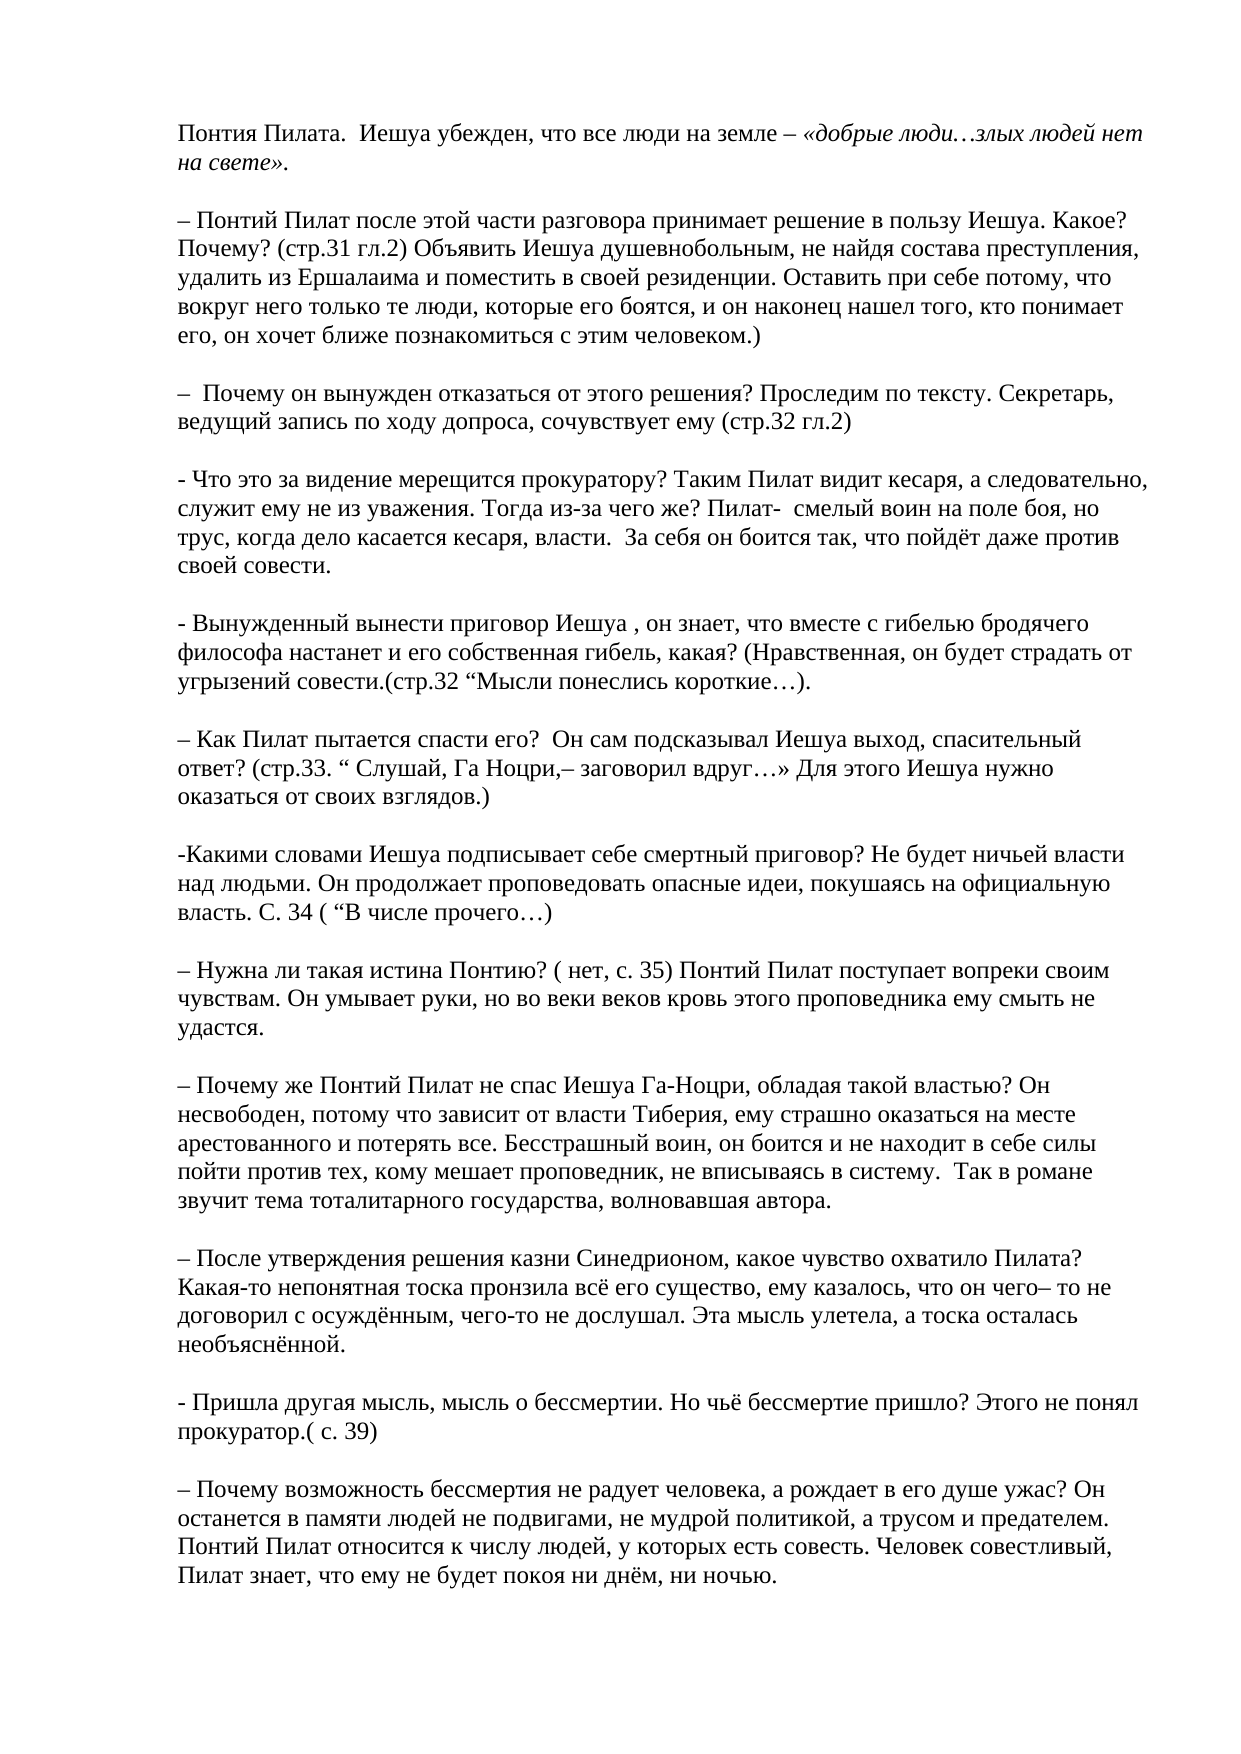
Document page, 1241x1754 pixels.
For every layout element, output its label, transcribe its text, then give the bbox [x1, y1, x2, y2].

text – Почему он вынужден отказаться от этого решения? Проследим по тексту. Секретарь, ведущий запись по ходу допроса, сочувствует ему (стр.32 гл.2) [177, 378, 1152, 435]
text – Нужна ли такая истина Понтию? ( нет, с. 35) Понтий Пилат поступает вопреки своим чувствам. Он умывает руки, но во веки веков кровь этого проповедника ему смыть не удастся. [177, 955, 1152, 1041]
text - Вынужденный вынести приговор Иешуа , он знает, что вместе с гибелью бродячего философа настанет и его собственная гибель, какая? (Нравственная, он будет страдать от угрызений совести.(стр.32 “Мысли понеслись короткие…). [177, 608, 1152, 695]
text - Что это за видение мерещится прокуратору? Таким Пилат видит кесаря, а следовательно, служит ему не из уважения. Тогда из-за чего же? Пилат- смелый воин на поле боя, но трус, когда дело касается кесаря, власти. За себя он боится так, что пойдёт даже против своей совести. [177, 464, 1152, 579]
text - Пришла другая мысль, мысль о бессмертии. Но чьё бессмертие пришло? Этого не понял прокуратор.( с. 39) [177, 1387, 1152, 1445]
text – После утверждения решения казни Синедрионом, какое чувство охватило Пилата? Какая-то непонятная тоска пронзила всё его существо, ему казалось, что он чего– то не договорил с осуждённым, чего-то не дослушал. Эта мысль улетела, а тоска осталась необъяснённой. [177, 1243, 1152, 1358]
text – Почему же Понтий Пилат не спас Иешуа Га-Ноцри, обладая такой властью? Он несвободен, потому что зависит от власти Тиберия, ему страшно оказаться на месте арестованного и потерять все. Бесстрашный воин, он боится и не находит в себе силы пойти против тех, кому мешает проповедник, не вписываясь в систему. Так в романе звучит тема тоталитарного государства, волновавшая автора. [177, 1070, 1152, 1214]
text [177, 118, 1152, 176]
text – Понтий Пилат после этой части разговора принимает решение в пользу Иешуа. Какое? Почему? (стр.31 гл.2) Объявить Иешуа душевнобольным, не найдя состава преступления, удалить из Ершалаима и поместить в своей резиденции. Оставить при себе потому, что вокруг него только те люди, которые его боятся, и он наконец нашел того, кто понимает его, он хочет ближе познакомиться с этим человеком.) [177, 205, 1152, 348]
text – Как Пилат пытается спасти его? Он сам подсказывал Иешуа выход, спасительный ответ? (стр.33. “ Слушай, Га Ноцри,– заговорил вдруг…» Для этого Иешуа нужно оказаться от своих взглядов.) [177, 724, 1152, 810]
text -Какими словами Иешуа подписывает себе смертный приговор? Не будет ничьей власти над людьми. Он продолжает проповедовать опасные идеи, покушаясь на официальную власть. С. 34 ( “В числе прочего…) [177, 839, 1152, 926]
text – Почему возможность бессмертия не радует человека, а рождает в его душе ужас? Он останется в памяти людей не подвигами, не мудрой политикой, а трусом и предателем. Понтий Пилат относится к числу людей, у которых есть совесть. Человек совестливый, Пилат знает, что ему не будет покоя ни днём, ни ночью. [177, 1474, 1152, 1589]
